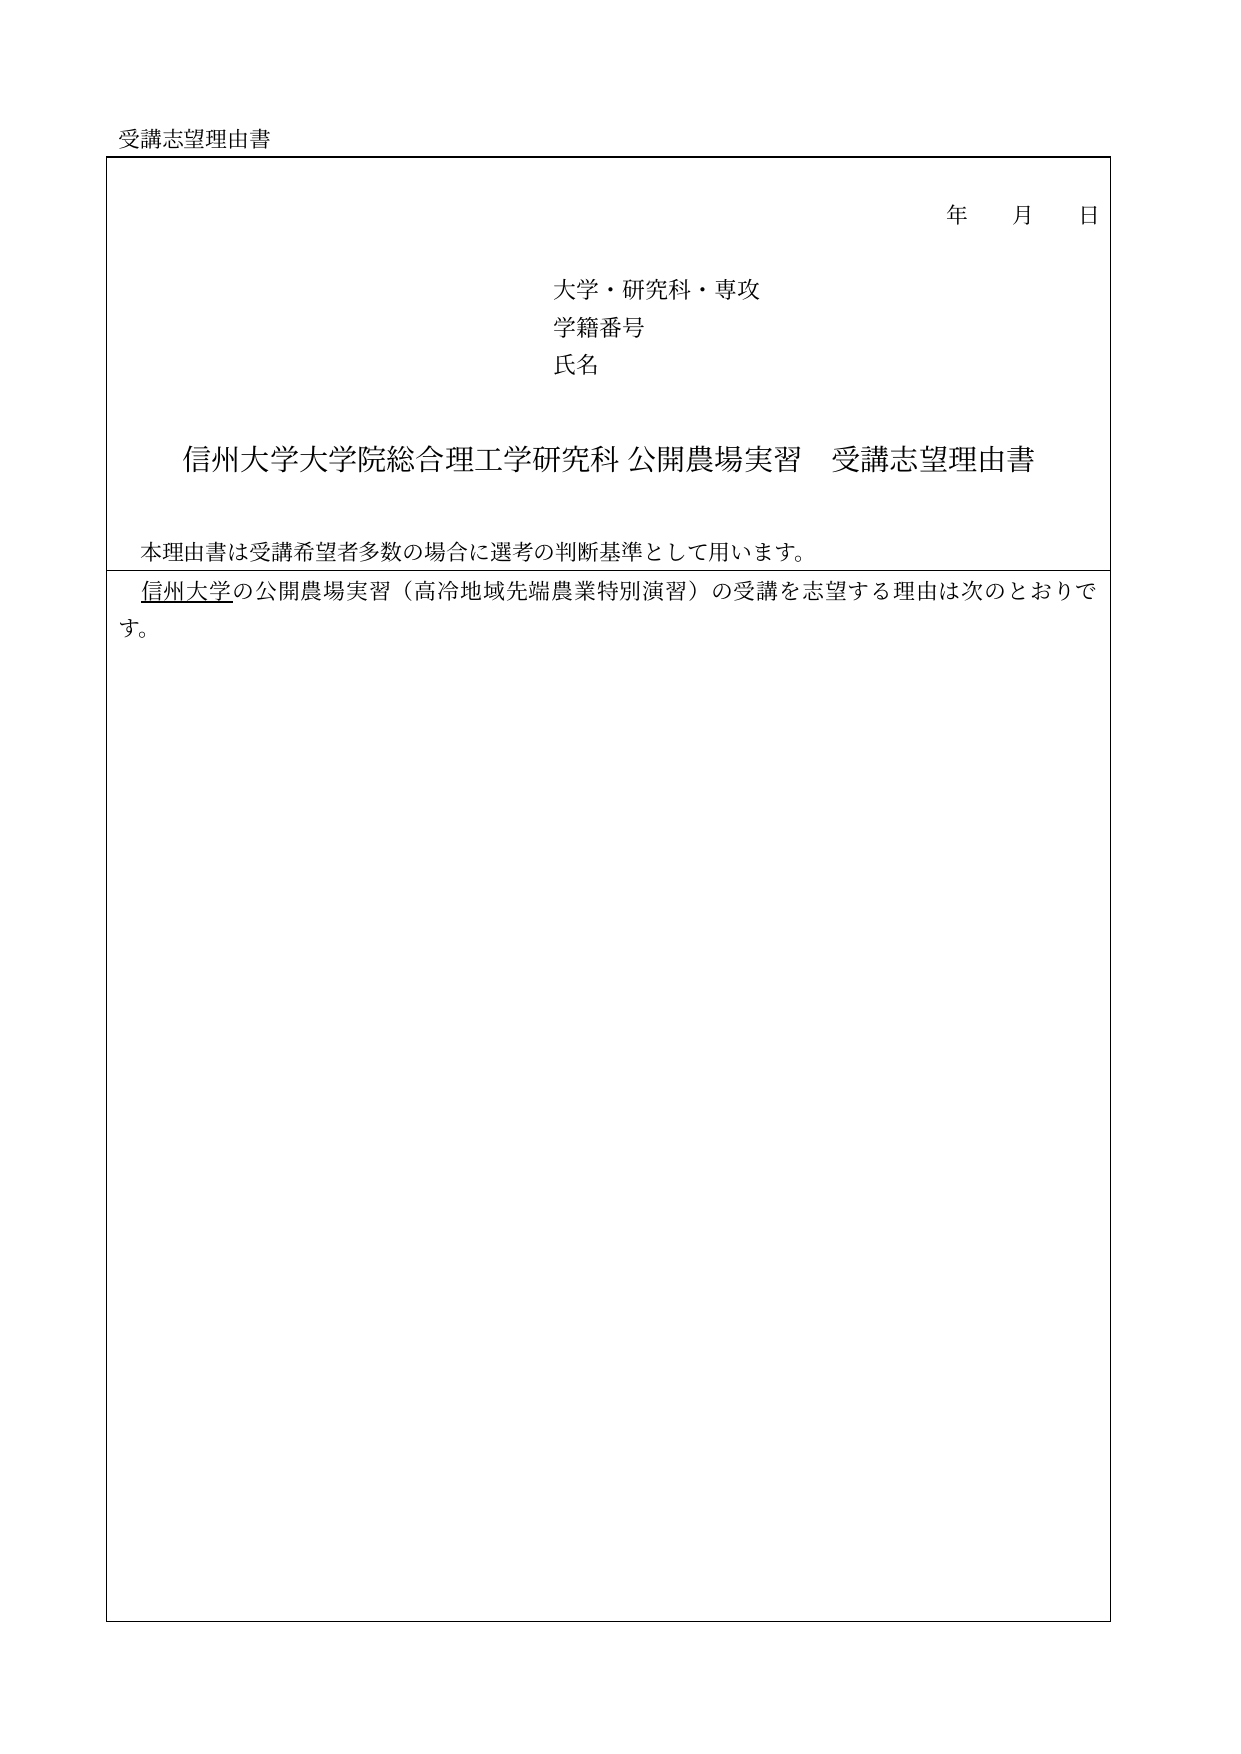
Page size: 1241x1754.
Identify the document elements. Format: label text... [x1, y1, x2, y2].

table_header 年 月 日 大学・研究科・専攻 学籍番号 氏名 信州大学大学院総合理工学研究科 公開農場実習 受講志望理由書 本理由書は受講希望者多数の場合に選考の判断基準として用います。 [107, 158, 1110, 570]
text 受講志望理由書 [118, 119, 1122, 156]
table_cell 信州大学の公開農場実習（高冷地域先端農業特別演習）の受講を志望する理由は次のとおりです。 [107, 571, 1110, 1621]
